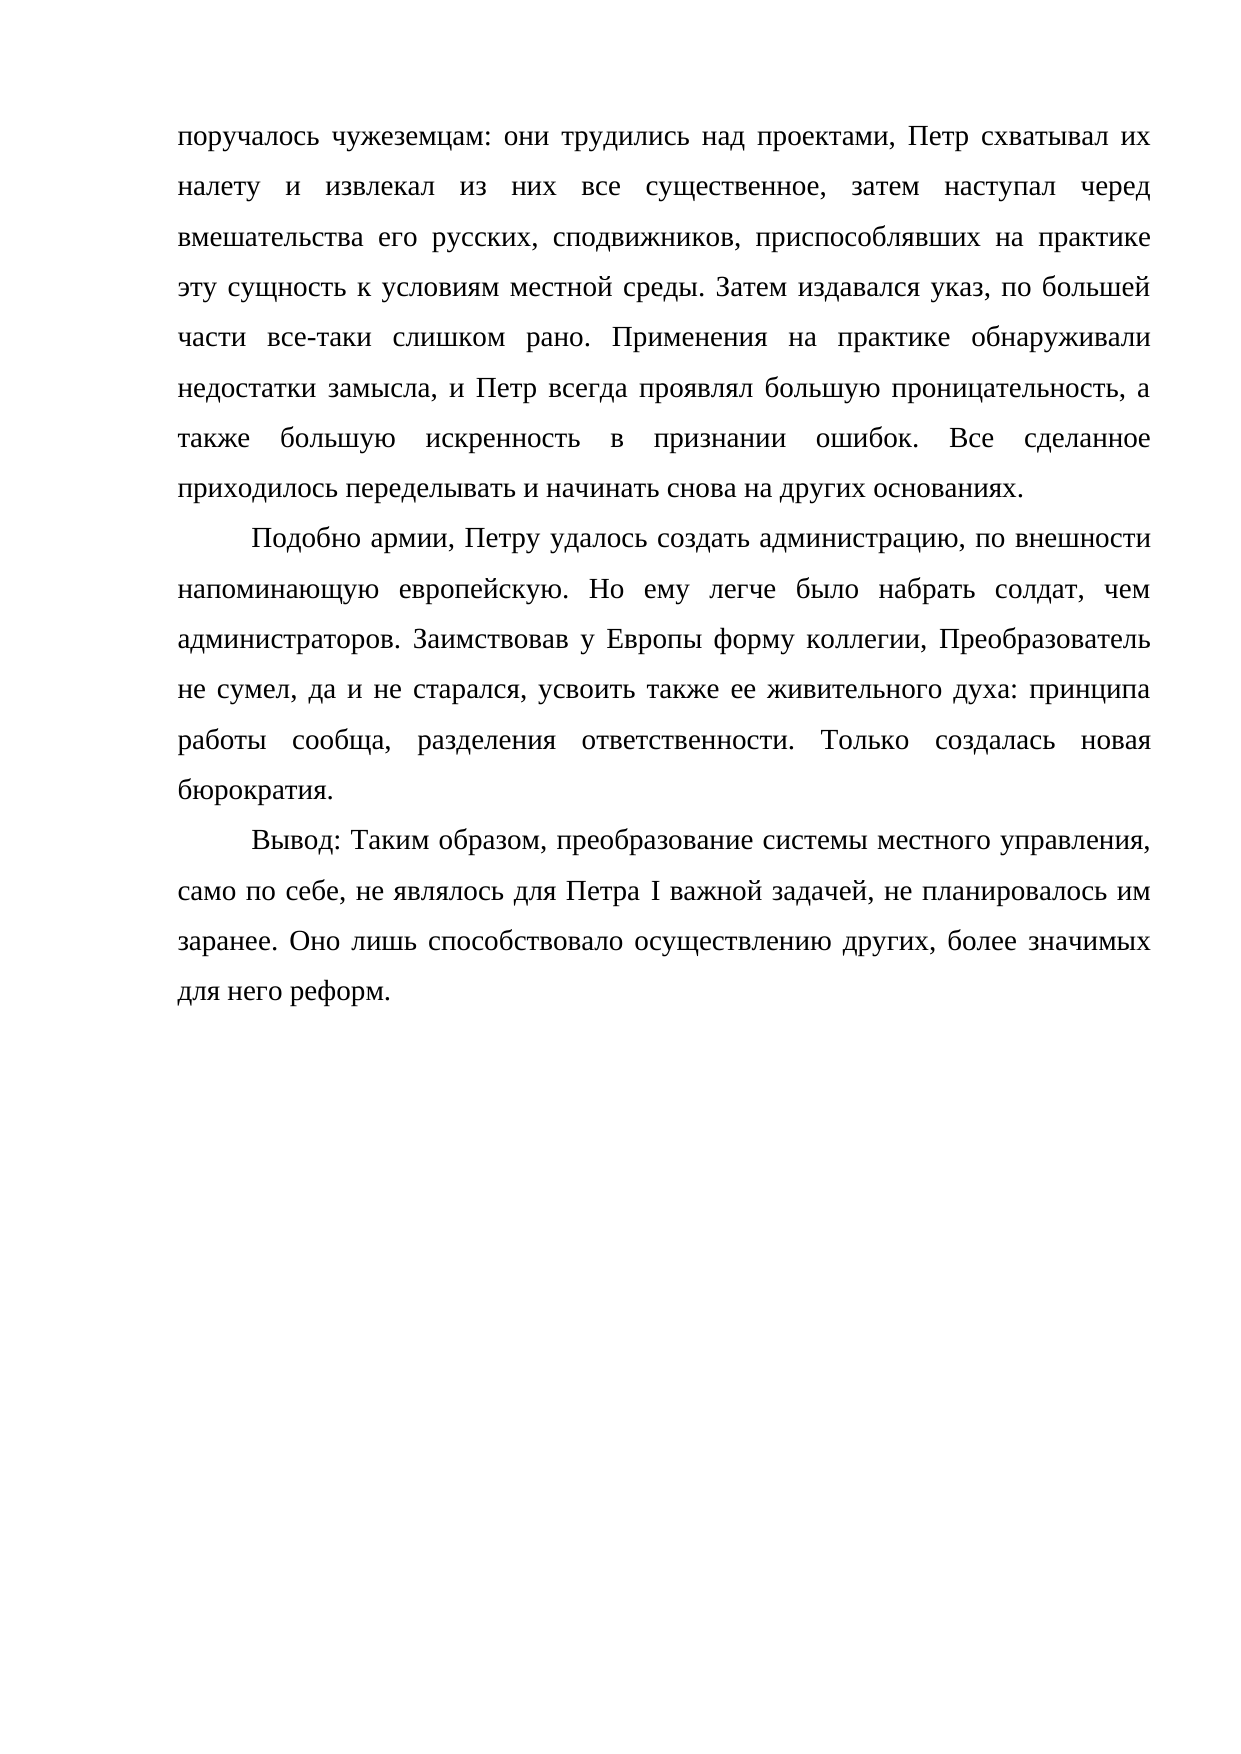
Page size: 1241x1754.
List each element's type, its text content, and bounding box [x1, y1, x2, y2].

text Вывод: Таким образом, преобразование системы местного управления, само по себе, не являлось для Петра I важной задачей, не планировалось им заранее. Оно лишь способствовало осуществлению других, более значимых для него реформ. [177, 822, 1152, 1007]
text Подобно армии, Петру удалось создать администрацию, по внешности напоминающую европейскую. Но ему легче было набрать солдат, чем администраторов. Заимствовав у Европы форму коллегии, Преобразователь не сумел, да и не старался, усвоить также ее живительного духа: принципа работы сообща, разделения ответственности. Только создалась новая бюрократия. [177, 521, 1152, 806]
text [177, 118, 1152, 504]
